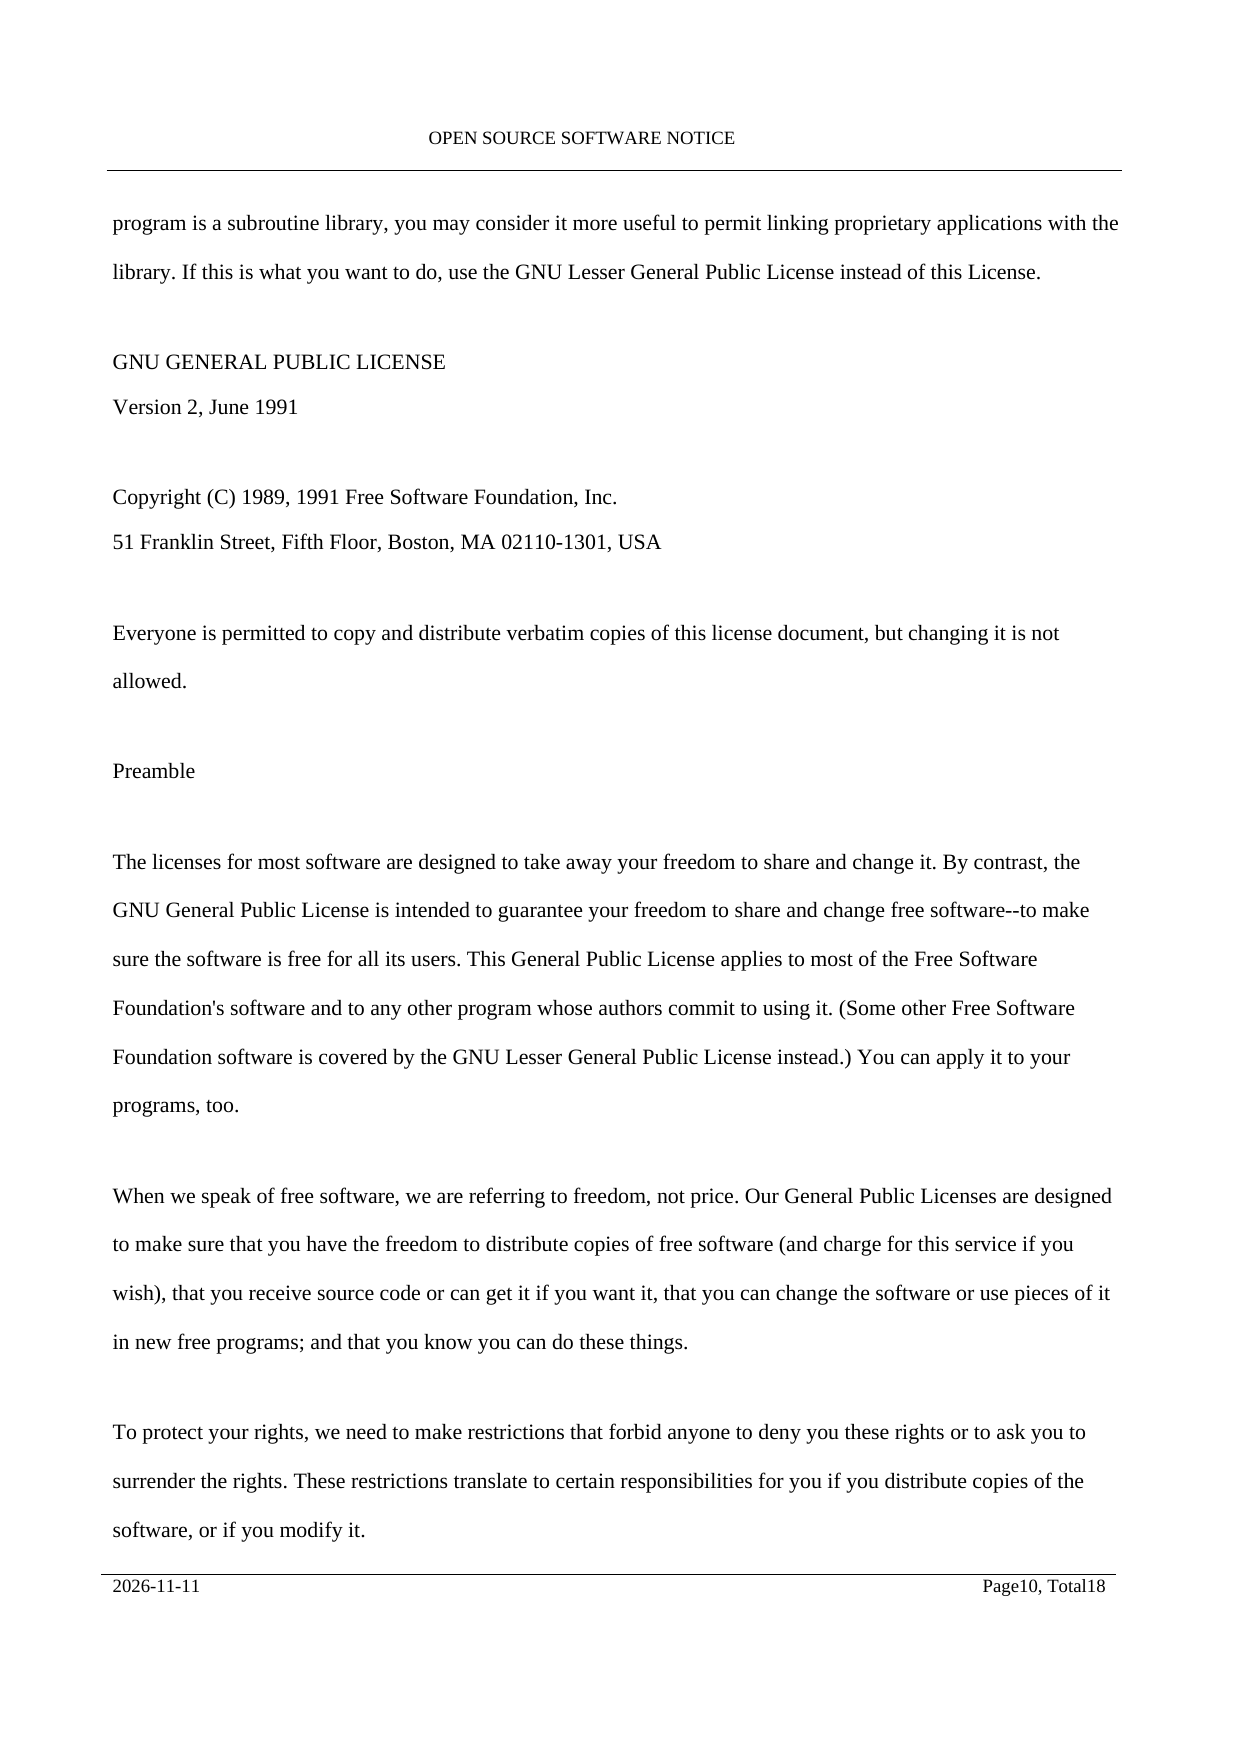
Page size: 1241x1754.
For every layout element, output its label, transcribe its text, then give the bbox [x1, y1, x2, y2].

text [112, 206, 1128, 288]
text When we speak of free software, we are referring to freedom, not price. Our General Public Licenses are designed to make sure that you have the freedom to distribute copies of free software (and charge for this service if you wish), that you receive source code or can get it if you want it, that you can change the software or use pieces of it in new free programs; and that you know you can do these things. [112, 1179, 1128, 1358]
text Copyright (C) 1989, 1991 Free Software Foundation, Inc. [112, 481, 1128, 513]
text To protect your rights, we need to make restrictions that forbid anyone to deny you these rights or to ask you to surrender the rights. These restrictions translate to certain responsibilities for you if you distribute copies of the software, or if you modify it. [112, 1416, 1128, 1546]
text Preamble [112, 755, 1128, 787]
text GNU GENERAL PUBLIC LICENSE [112, 345, 1128, 378]
text The licenses for most software are designed to take away your freedom to share and change it. By contrast, the GNU General Public License is intended to guarantee your freedom to share and change free software--to make sure the software is free for all its users. This General Public License applies to most of the Free Software Foundation's software and to any other program whose authors commit to using it. (Some other Free Software Foundation software is covered by the GNU Lesser General Public License instead.) You can apply it to your programs, too. [112, 845, 1128, 1121]
text 51 Franklin Street, Fifth Floor, Boston, MA 02110-1301, USA [112, 526, 1128, 558]
text Everyone is permitted to copy and distribute verbatim copies of this license document, but changing it is not allowed. [112, 616, 1128, 697]
text Version 2, June 1991 [112, 390, 1128, 423]
